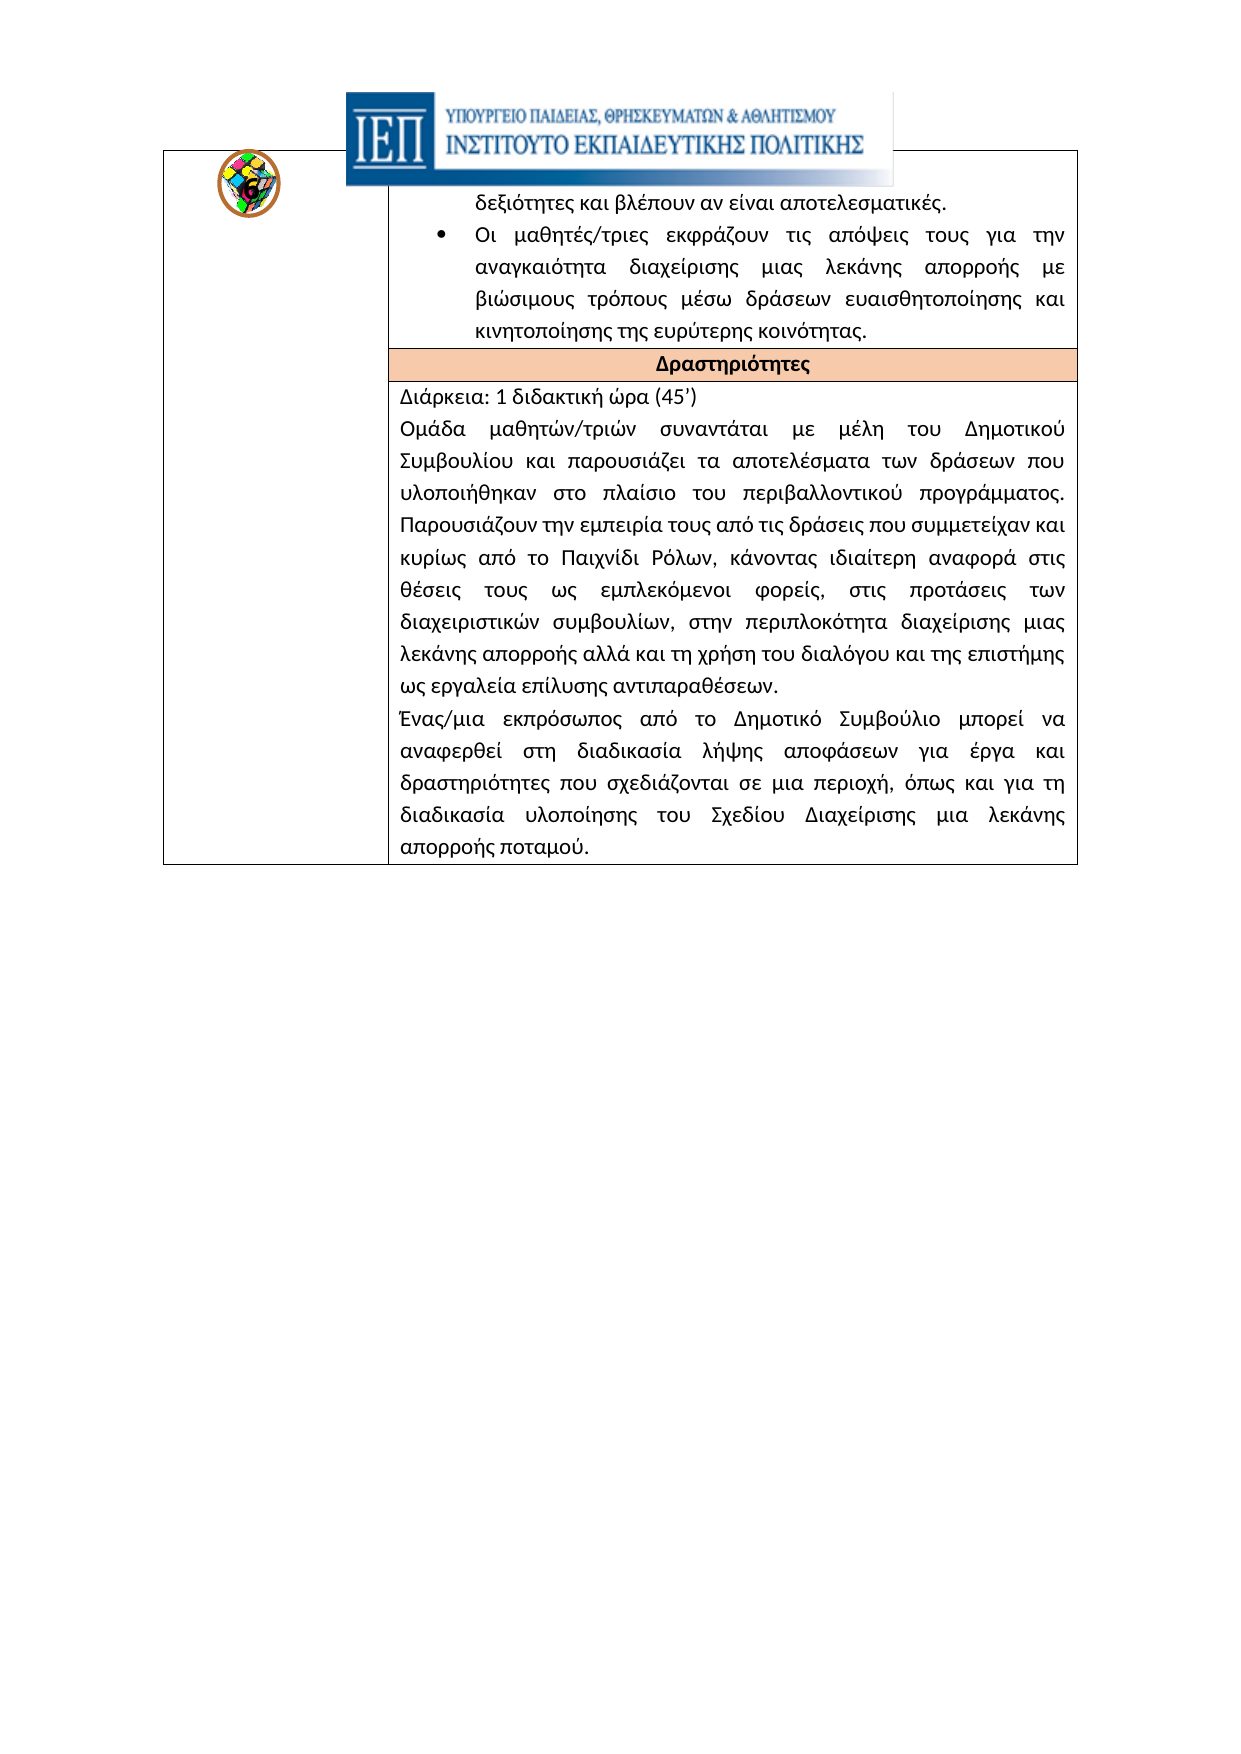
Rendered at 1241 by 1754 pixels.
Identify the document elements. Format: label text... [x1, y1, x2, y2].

picture [346, 92, 895, 188]
picture [222, 154, 276, 213]
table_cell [164, 151, 388, 864]
table_cell Δραστηριότητες [389, 349, 1077, 381]
table_cell Διάρκεια: 1 διδακτική ώρα (45’) Ομάδα μαθητών/τριών συναντάται με μέλη του Δημοτικού Συμβουλίου και παρουσιάζει τα αποτελέσματα των δράσεων που υλοποιήθηκαν στο πλαίσιο του περιβαλλοντικού προγράμματος. Παρουσιάζουν την εμπειρία τους από τις δράσεις που συμμετείχαν και κυρίως από το Παιχνίδι Ρόλων, κάνοντας ιδιαίτερη αναφορά στις θέσεις τους ως εμπλεκόμενοι φορείς, στις προτάσεις των διαχειριστικών συμβουλίων, στην περιπλοκότητα διαχείρισης μιας λεκάνης απορροής αλλά και τη χρήση του διαλόγου και της επιστήμης ως εργαλεία επίλυσης αντιπαραθέσεων. Ένας/μια εκπρόσωπος από το Δημοτικό Συμβούλιο μπορεί να αναφερθεί στη διαδικασία λήψης αποφάσεων για έργα και δραστηριότητες που σχεδιάζονται σε μια περιοχή, όπως και για τη διαδικασία υλοποίησης του Σχεδίου Διαχείρισης μια λεκάνης απορροής ποταμού. [389, 382, 1077, 864]
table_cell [389, 151, 1077, 348]
